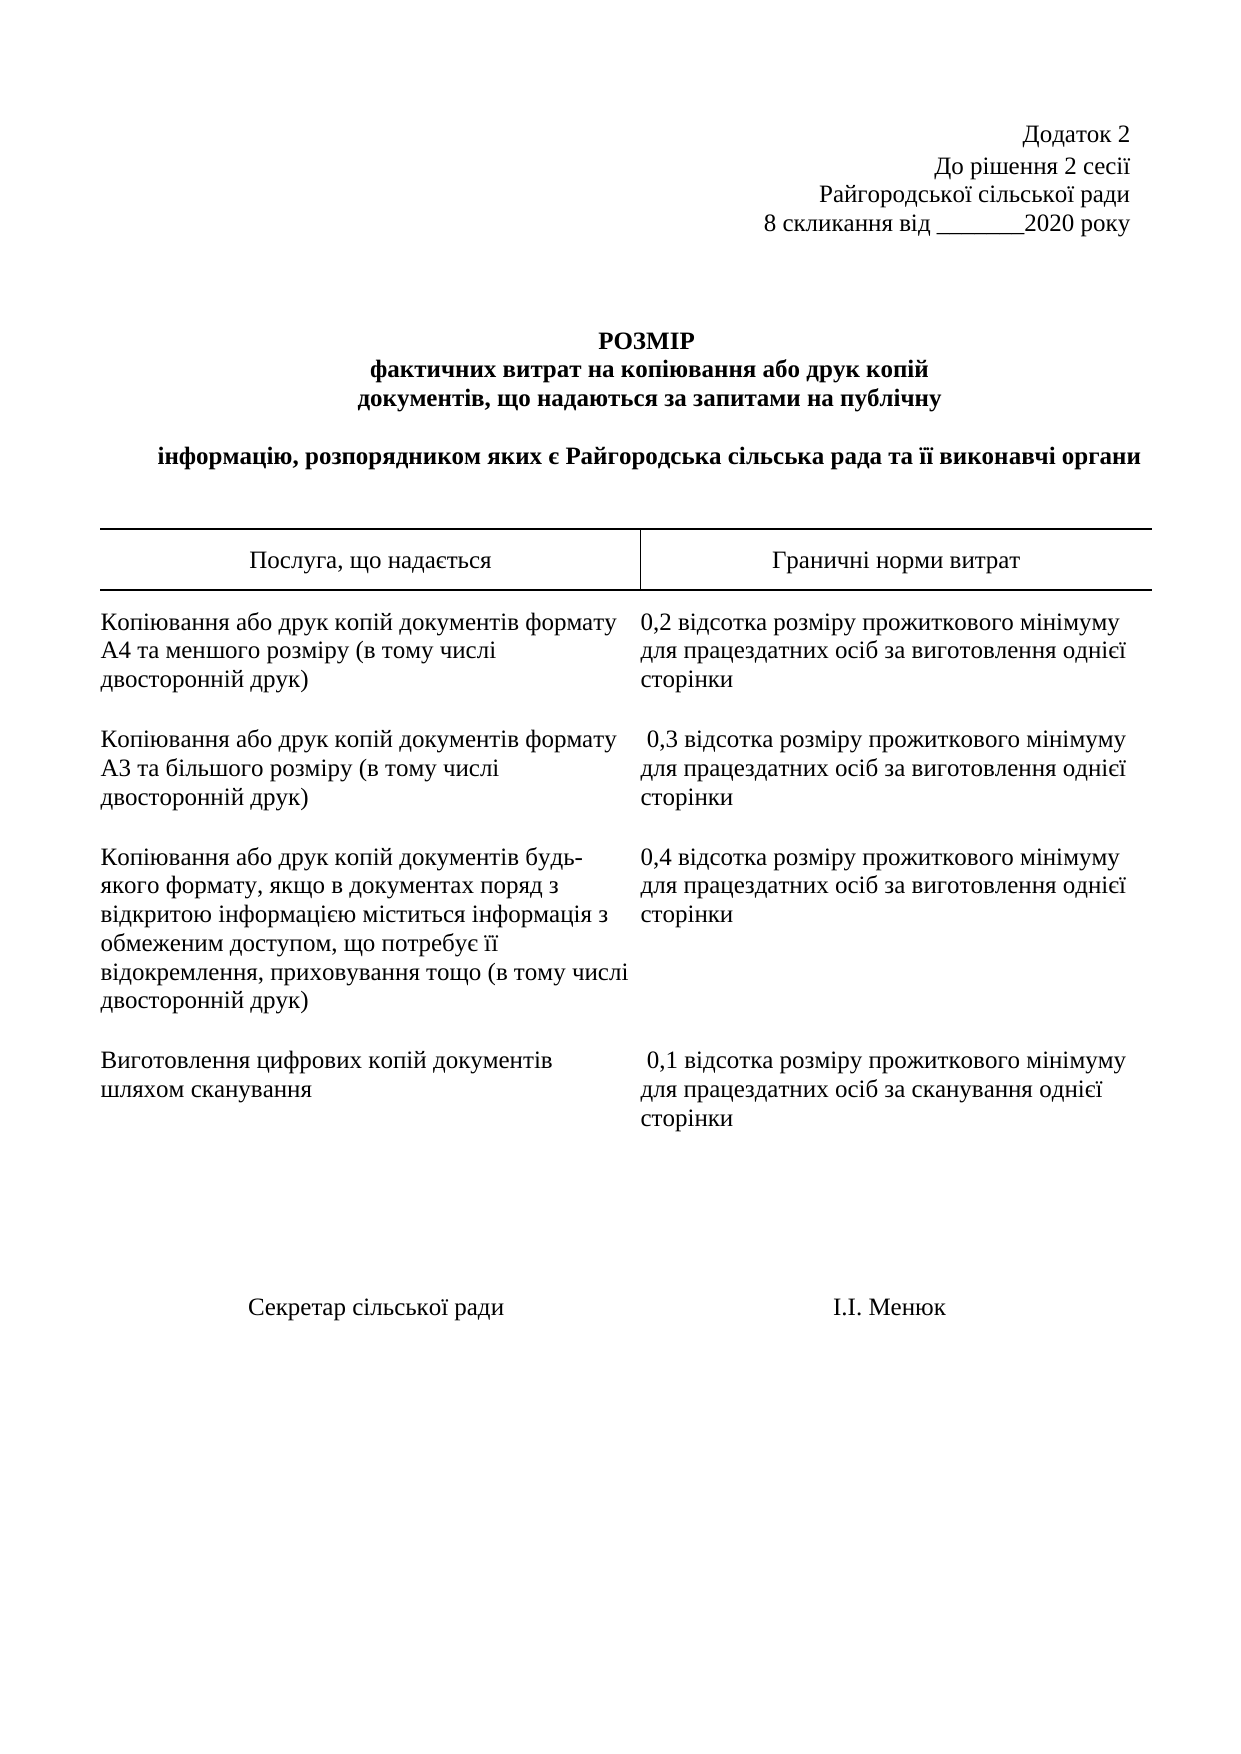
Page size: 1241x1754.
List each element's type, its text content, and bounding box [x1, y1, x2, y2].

table_cell Копіювання або друк копій документів формату А3 та більшого розміру (в тому числі двосторонній друк) [100, 709, 640, 826]
text Секретар сільської ради І.І. Менюк [174, 1292, 1152, 1321]
table_header Граничні норми витрат [641, 530, 1152, 589]
text РОЗМІР фактичних витрат на копіювання або друк копій документів, що надаються за запитами на публічну [147, 326, 1152, 412]
table_header Послуга, що надається [100, 530, 640, 589]
table_cell Копіювання або друк копій документів будь-якого формату, якщо в документах поряд з відкритою інформацією міститься інформація з обмеженим доступом, що потребує її відокремлення, приховування тощо (в тому числі двосторонній друк) [100, 826, 640, 1030]
table_cell Копіювання або друк копій документів формату А4 та меншого розміру (в тому числі двосторонній друк) [100, 591, 640, 708]
table_cell 0,3 відсотка розміру прожиткового мінімуму для працездатних осіб за виготовлення однієї сторінки [640, 709, 1152, 826]
text інформацію, розпорядником яких є Райгородська сільська рада та її виконавчі органи [147, 441, 1152, 470]
table_cell 0,1 відсотка розміру прожиткового мінімуму для працездатних осіб за сканування однієї сторінки [640, 1030, 1152, 1147]
table_cell 0,2 відсотка розміру прожиткового мінімуму для працездатних осіб за виготовлення однієї сторінки [640, 591, 1152, 708]
table_header Додаток 2 [99, 118, 1132, 149]
table_cell Виготовлення цифрових копій документів шляхом сканування [100, 1030, 640, 1147]
table_cell До рішення 2 сесії Райгородської сільської ради 8 скликання від _______2020 року [99, 149, 1132, 297]
table_cell 0,4 відсотка розміру прожиткового мінімуму для працездатних осіб за виготовлення однієї сторінки [640, 826, 1152, 1030]
